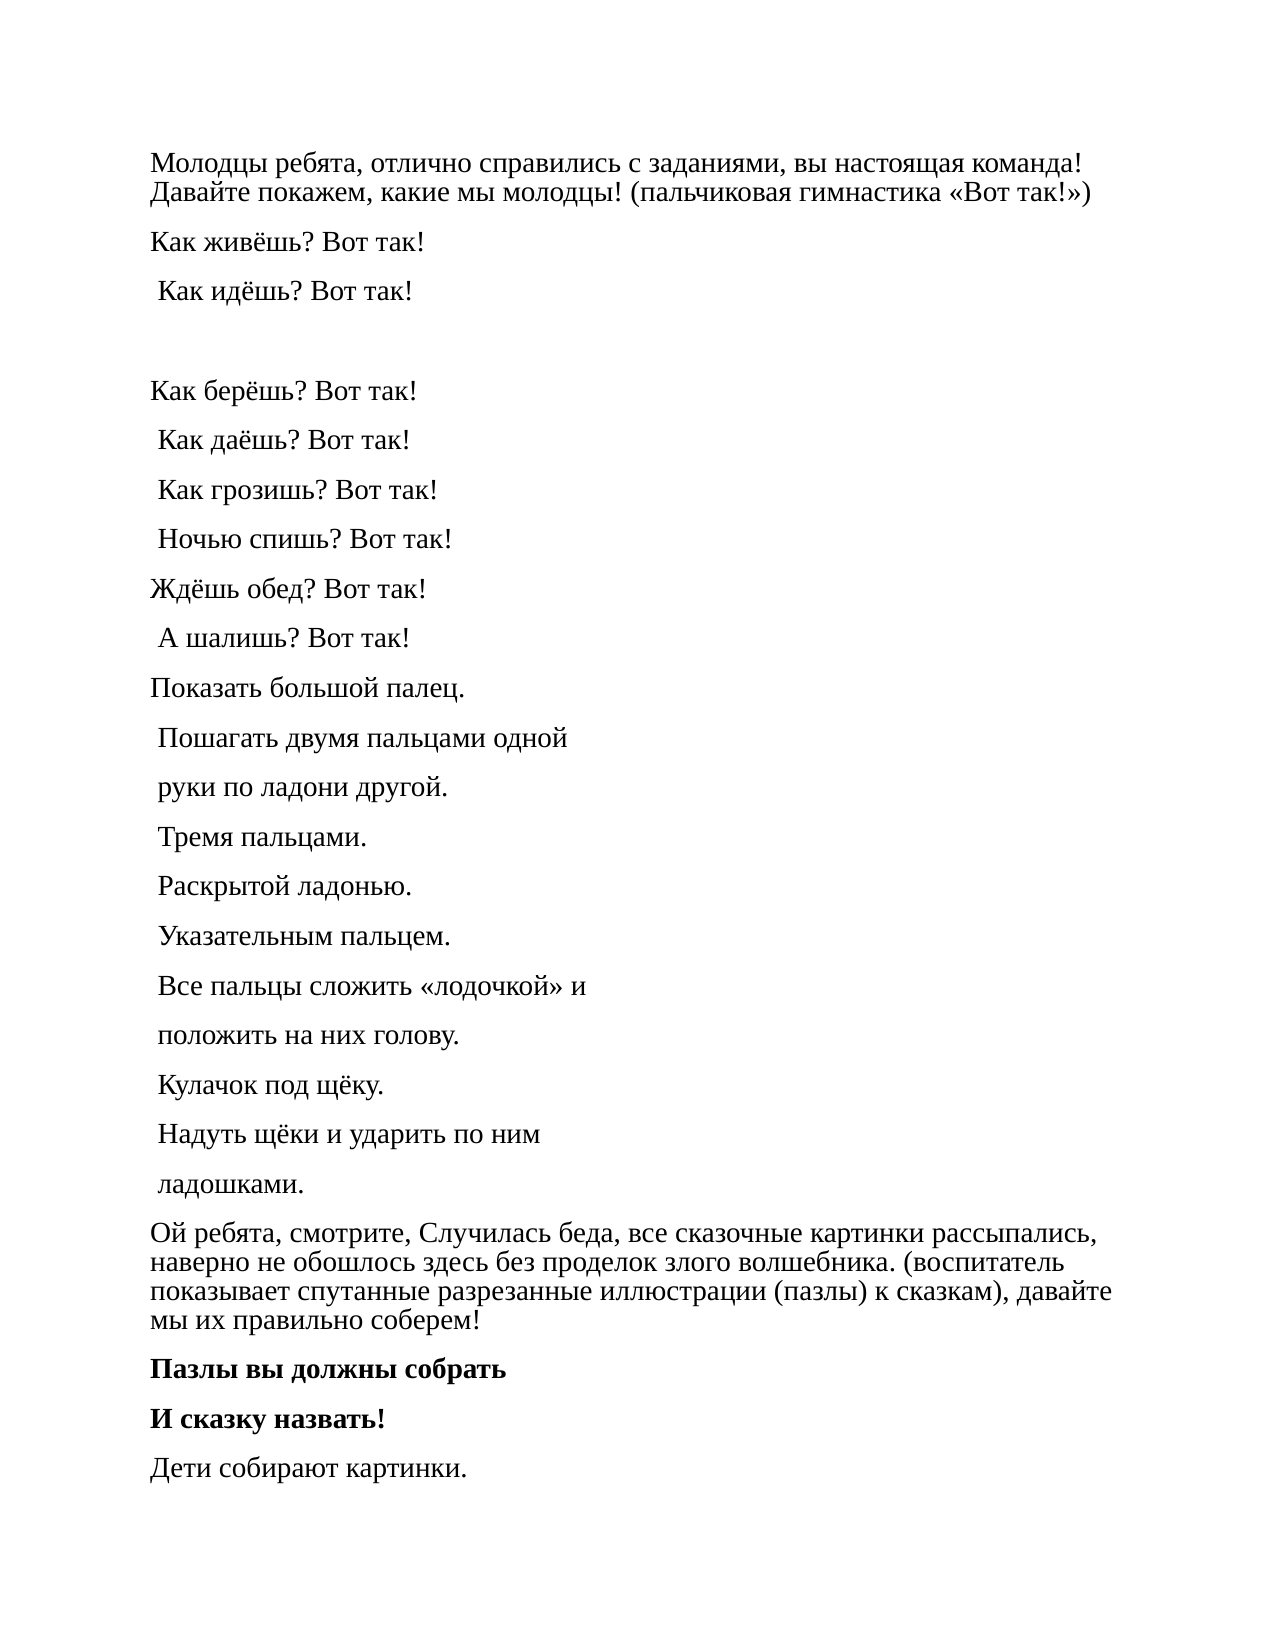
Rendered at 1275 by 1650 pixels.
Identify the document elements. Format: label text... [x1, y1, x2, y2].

text Как идёшь? Вот так! [150, 278, 1125, 307]
text Пазлы вы должны собрать [150, 1356, 1125, 1384]
text Как берёшь? Вот так! [150, 377, 1125, 406]
text А шалишь? Вот так! [150, 625, 1125, 654]
text руки по ладони другой. [150, 774, 1125, 802]
text Указательным пальцем. [150, 922, 1125, 951]
text Ночью спишь? Вот так! [150, 526, 1125, 554]
text ладошками. [150, 1170, 1125, 1199]
text Пошагать двумя пальцами одной [150, 724, 1125, 753]
text Кулачок под щёку. [150, 1071, 1125, 1100]
text Раскрытой ладонью. [150, 873, 1125, 902]
text Ждёшь обед? Вот так! [150, 575, 1125, 604]
text Как даёшь? Вот так! [150, 427, 1125, 455]
text положить на них голову. [150, 1022, 1125, 1050]
text И сказку назвать! [150, 1405, 1125, 1434]
text Как живёшь? Вот так! [150, 228, 1125, 257]
text Ой ребята, смотрите, Случилась беда, все сказочные картинки рассыпались, наверно не обошлось здесь без проделок злого волшебника. (воспитатель показывает спутанные разрезанные иллюстрации (пазлы) к сказкам), давайте мы их правильно соберем! [150, 1220, 1125, 1335]
text Молодцы ребята, отлично справились с заданиями, вы настоящая команда! Давайте покажем, какие мы молодцы! (пальчиковая гимнастика «Вот так!») [150, 150, 1125, 207]
text Надуть щёки и ударить по ним [150, 1121, 1125, 1149]
text Дети собирают картинки. [150, 1455, 1125, 1484]
text Как грозишь? Вот так! [150, 476, 1125, 505]
text Все пальцы сложить «лодочкой» и [150, 972, 1125, 1001]
text Показать большой палец. [150, 674, 1125, 703]
text Тремя пальцами. [150, 823, 1125, 852]
